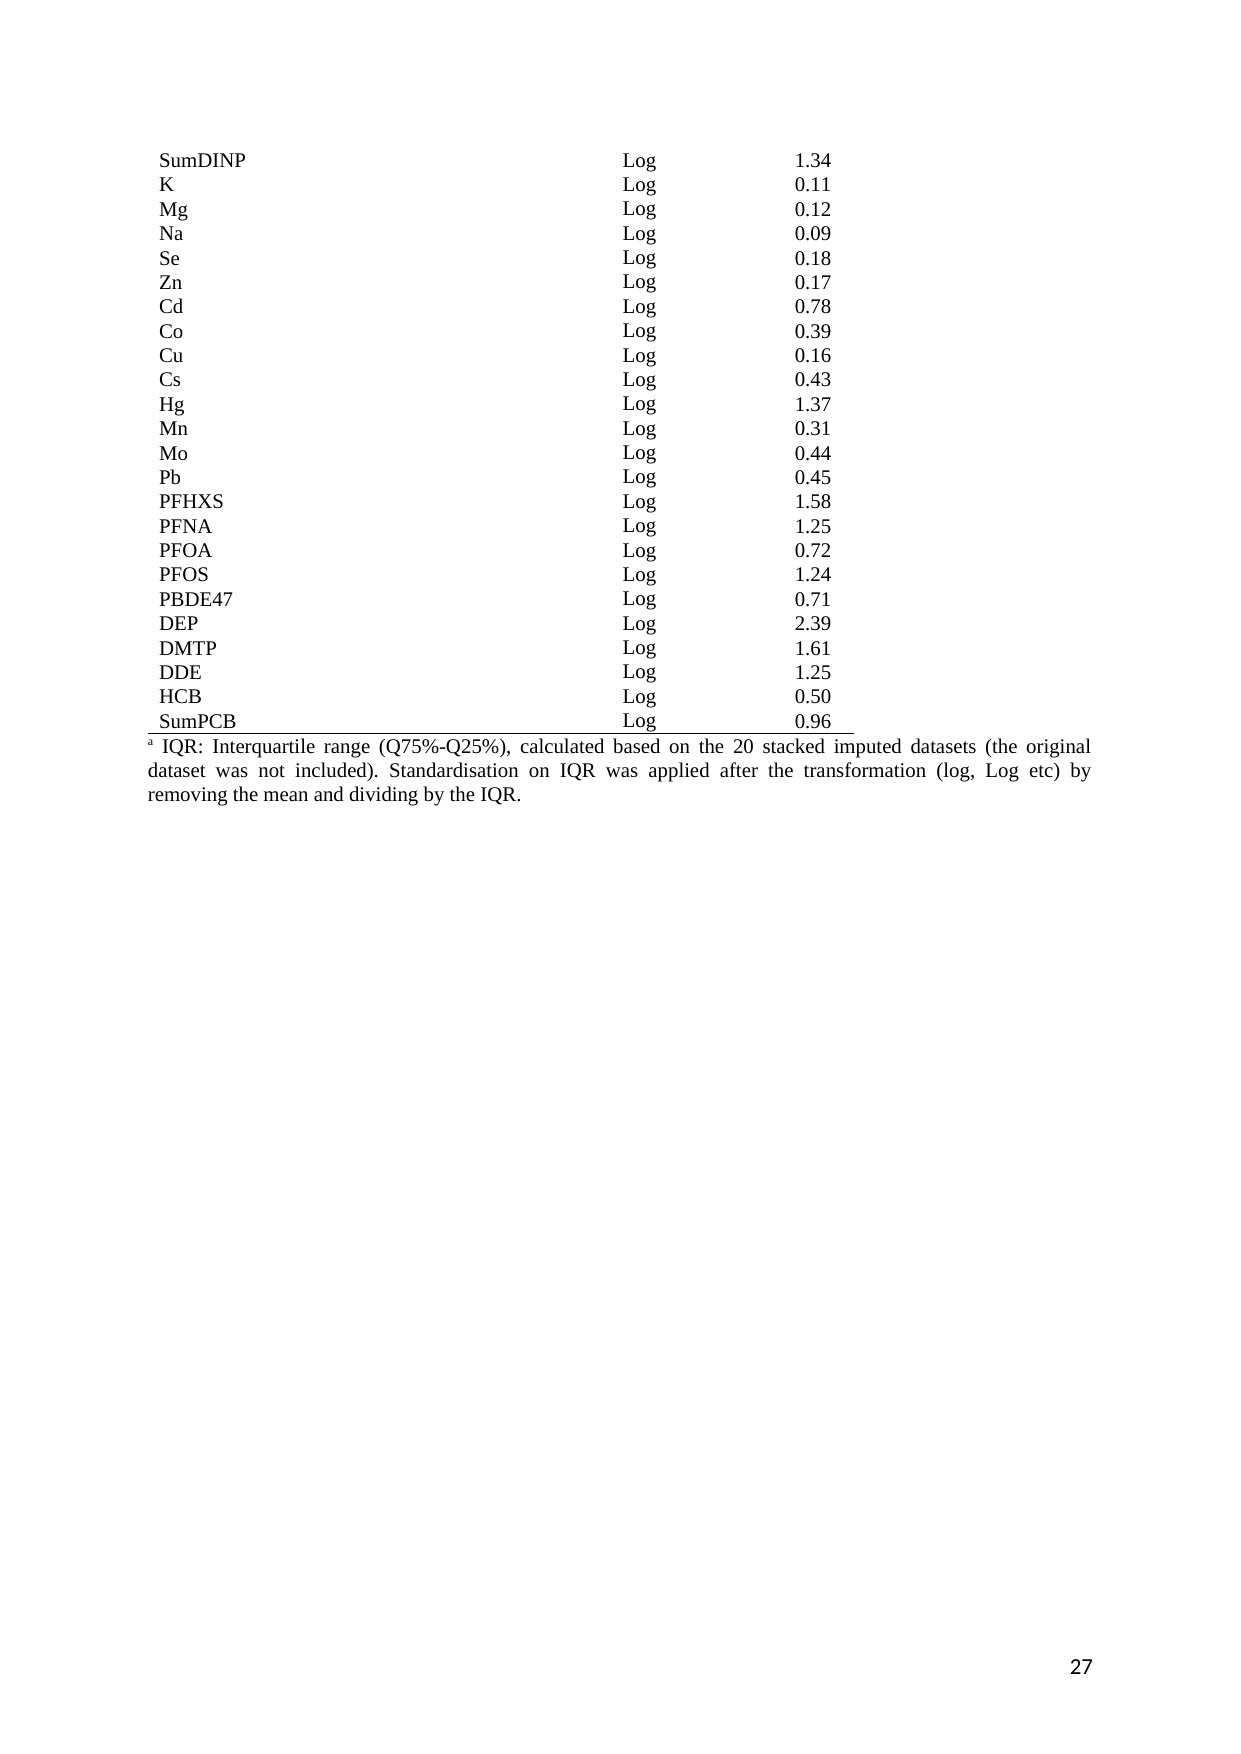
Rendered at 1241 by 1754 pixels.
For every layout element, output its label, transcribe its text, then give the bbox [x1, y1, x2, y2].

table_cell 0.45 [772, 465, 854, 489]
table_cell Log [507, 416, 772, 440]
table_cell Zn [148, 270, 507, 294]
table_cell 0.16 [772, 343, 854, 367]
table_cell K [148, 172, 507, 196]
table_cell Log [507, 221, 772, 245]
table_cell DEP [148, 611, 507, 635]
table_cell PFOA [148, 538, 507, 562]
table_cell 1.25 [772, 660, 854, 684]
table_cell Log [507, 294, 772, 318]
table_cell 1.34 [772, 148, 854, 172]
table_cell Mn [148, 416, 507, 440]
table_cell Log [507, 660, 772, 684]
table_cell PFNA [148, 513, 507, 538]
table_cell Log [507, 245, 772, 269]
table_cell SumDINP [148, 148, 507, 172]
table_cell Co [148, 318, 507, 343]
table_cell 0.11 [772, 172, 854, 196]
table_cell 0.18 [772, 245, 854, 269]
table_cell Cd [148, 294, 507, 318]
table_cell Mg [148, 196, 507, 221]
table_cell Log [507, 391, 772, 416]
table_cell Mo [148, 440, 507, 464]
table_cell Log [507, 562, 772, 586]
table_cell Log [507, 318, 772, 343]
table_cell DMTP [148, 635, 507, 659]
table_cell Na [148, 221, 507, 245]
table_cell 0.96 [772, 708, 854, 733]
table_cell Log [507, 367, 772, 391]
table_cell Log [507, 489, 772, 513]
table_cell Log [507, 635, 772, 659]
table_cell Log [507, 684, 772, 708]
table_cell 1.37 [772, 391, 854, 416]
table_cell Log [507, 513, 772, 538]
table_cell Log [507, 440, 772, 464]
table_cell 1.24 [772, 562, 854, 586]
text a IQR: Interquartile range (Q75%-Q25%), calculated based on the 20 stacked imputed datasets (the original dataset was not included). Standardisation on IQR was applied after the transformation (log, Log etc) by removing the mean and dividing by the IQR. [148, 734, 1093, 806]
table_cell PFOS [148, 562, 507, 586]
table_cell HCB [148, 684, 507, 708]
table_cell Log [507, 343, 772, 367]
table_cell 1.61 [772, 635, 854, 659]
table_cell Se [148, 245, 507, 269]
table_cell 0.50 [772, 684, 854, 708]
table_cell 0.12 [772, 196, 854, 221]
table_cell Log [507, 465, 772, 489]
table_cell Log [507, 538, 772, 562]
table_cell Log [507, 708, 772, 733]
table_cell PBDE47 [148, 586, 507, 611]
table_cell Log [507, 148, 772, 172]
table_cell 0.44 [772, 440, 854, 464]
table_cell Cs [148, 367, 507, 391]
table_cell Log [507, 270, 772, 294]
table_cell 0.17 [772, 270, 854, 294]
table_cell Hg [148, 391, 507, 416]
table_cell Log [507, 196, 772, 221]
table_cell SumPCB [148, 708, 507, 733]
table_cell 0.31 [772, 416, 854, 440]
table_cell 0.78 [772, 294, 854, 318]
table_cell 0.39 [772, 318, 854, 343]
table_cell Log [507, 611, 772, 635]
table_cell 0.09 [772, 221, 854, 245]
table_cell Pb [148, 465, 507, 489]
table_cell Log [507, 586, 772, 611]
table_cell 2.39 [772, 611, 854, 635]
table_cell Cu [148, 343, 507, 367]
table_cell Log [507, 172, 772, 196]
table_cell 1.25 [772, 513, 854, 538]
table_cell 1.58 [772, 489, 854, 513]
table_cell 0.72 [772, 538, 854, 562]
table_cell DDE [148, 660, 507, 684]
table_cell PFHXS [148, 489, 507, 513]
table_cell 0.43 [772, 367, 854, 391]
table_cell 0.71 [772, 586, 854, 611]
